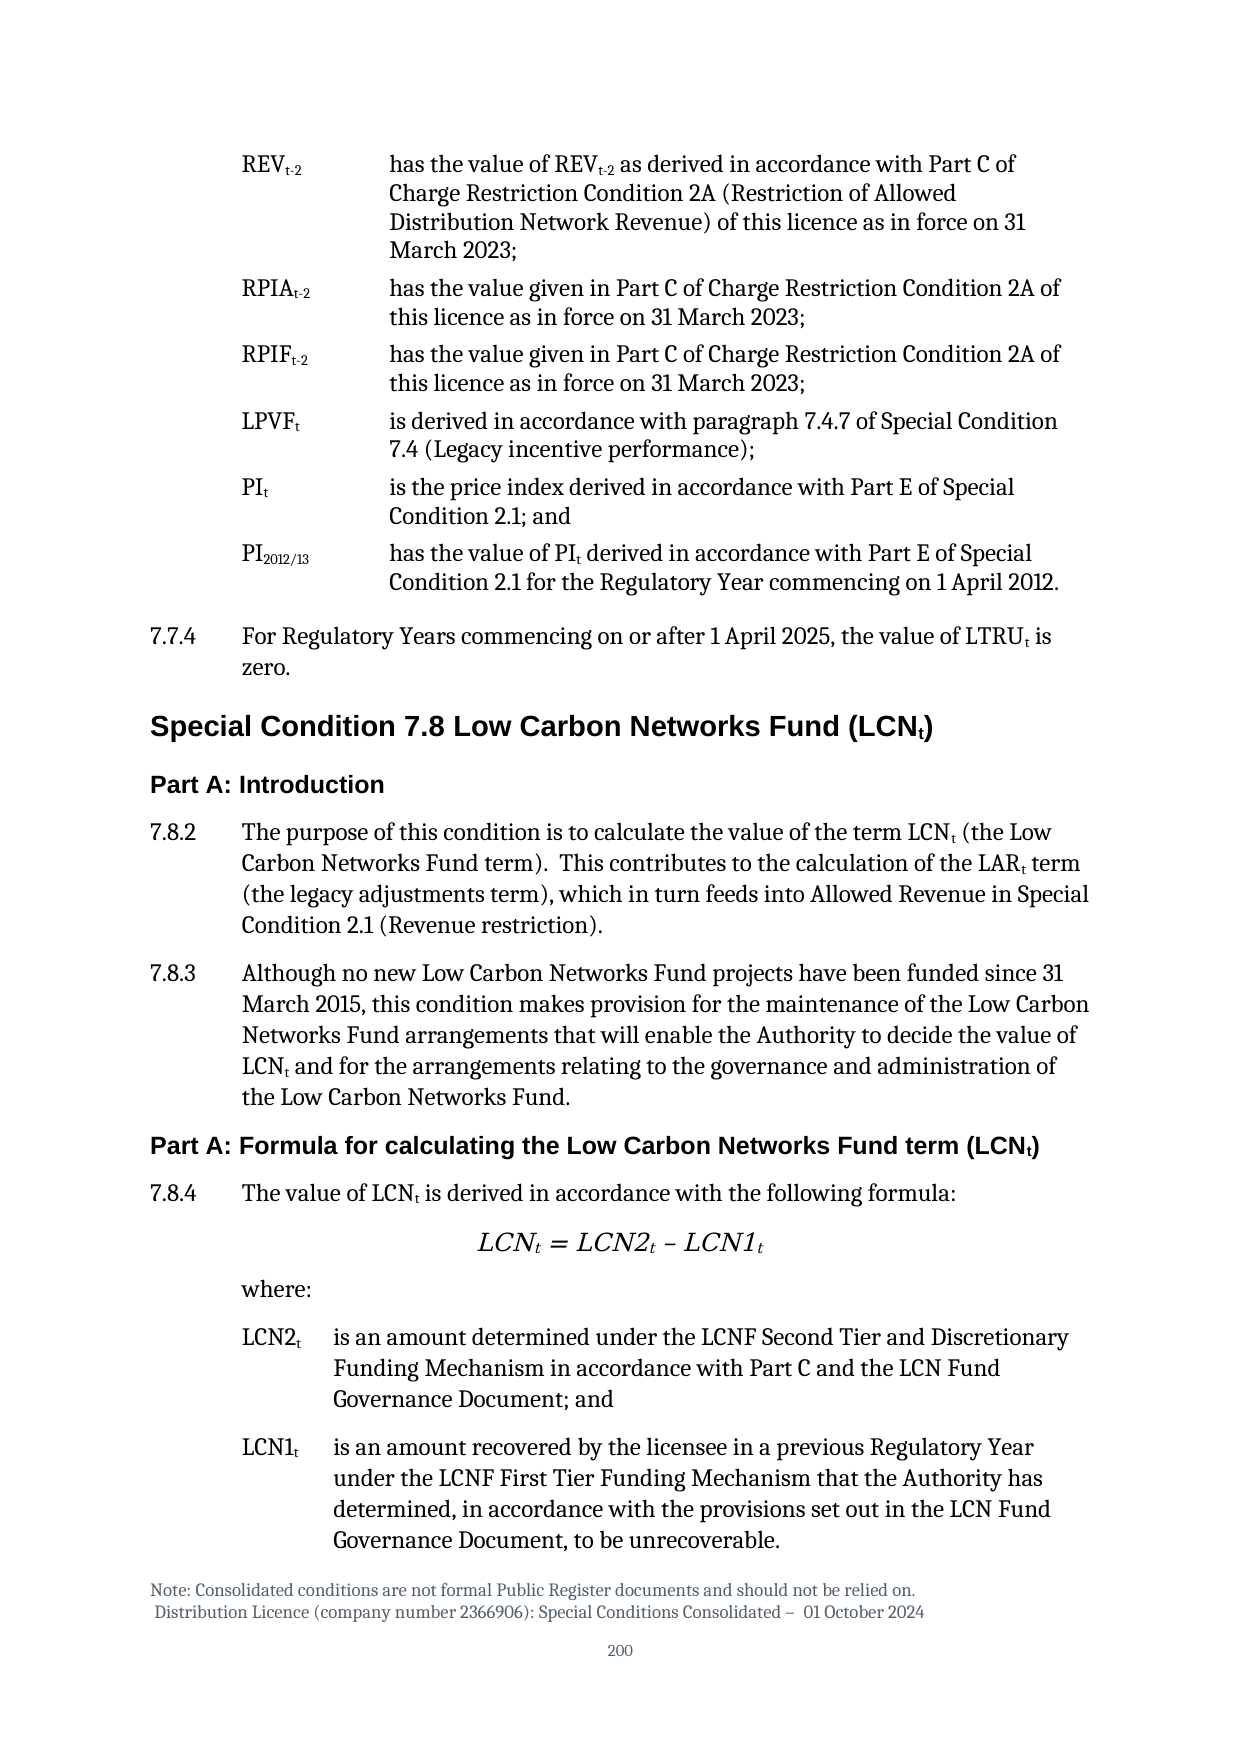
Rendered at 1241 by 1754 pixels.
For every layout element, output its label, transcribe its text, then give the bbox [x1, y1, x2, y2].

text LCN2t is an amount determined under the LCNF Second Tier and Discretionary Funding Mechanism in accordance with Part C and the LCN Fund Governance Document; and [242, 1323, 1090, 1414]
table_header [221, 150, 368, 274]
text For Regulatory Years commencing on or after 1 April 2025, the value of LTRUt is zero. [150, 622, 1090, 682]
text Although no new Low Carbon Networks Fund projects have been funded since 31 March 2015, this condition makes provision for the maintenance of the Low Carbon Networks Fund arrangements that will enable the Authority to decide the value of LCNt and for the arrangements relating to the governance and administration of the Low Carbon Networks Fund. [150, 959, 1090, 1112]
subtitle Introduction [150, 771, 1090, 799]
subtitle Formula for calculating the Low Carbon Networks Fund term (LCNt) [150, 1131, 1090, 1160]
text LCNt = LCN2t – LCN1t [150, 1226, 1090, 1256]
text The purpose of this condition is to calculate the value of the term LCNt (the Low Carbon Networks Fund term). This contributes to the calculation of the LARt term (the legacy adjustments term), which in turn feeds into Allowed Revenue in Special Condition 2.1 (Revenue restriction). [150, 818, 1090, 940]
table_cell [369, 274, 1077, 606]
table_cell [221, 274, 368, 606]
subtitle Low Carbon Networks Fund (LCNt) [150, 709, 1090, 743]
text LCN1t is an amount recovered by the licensee in a previous Regulatory Year under the LCNF First Tier Funding Mechanism that the Authority has determined, in accordance with the provisions set out in the LCN Fund Governance Document, to be unrecoverable. [242, 1433, 1090, 1555]
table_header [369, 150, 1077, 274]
text The value of LCNt is derived in accordance with the following formula: [150, 1179, 1090, 1207]
text where: [242, 1275, 1090, 1304]
